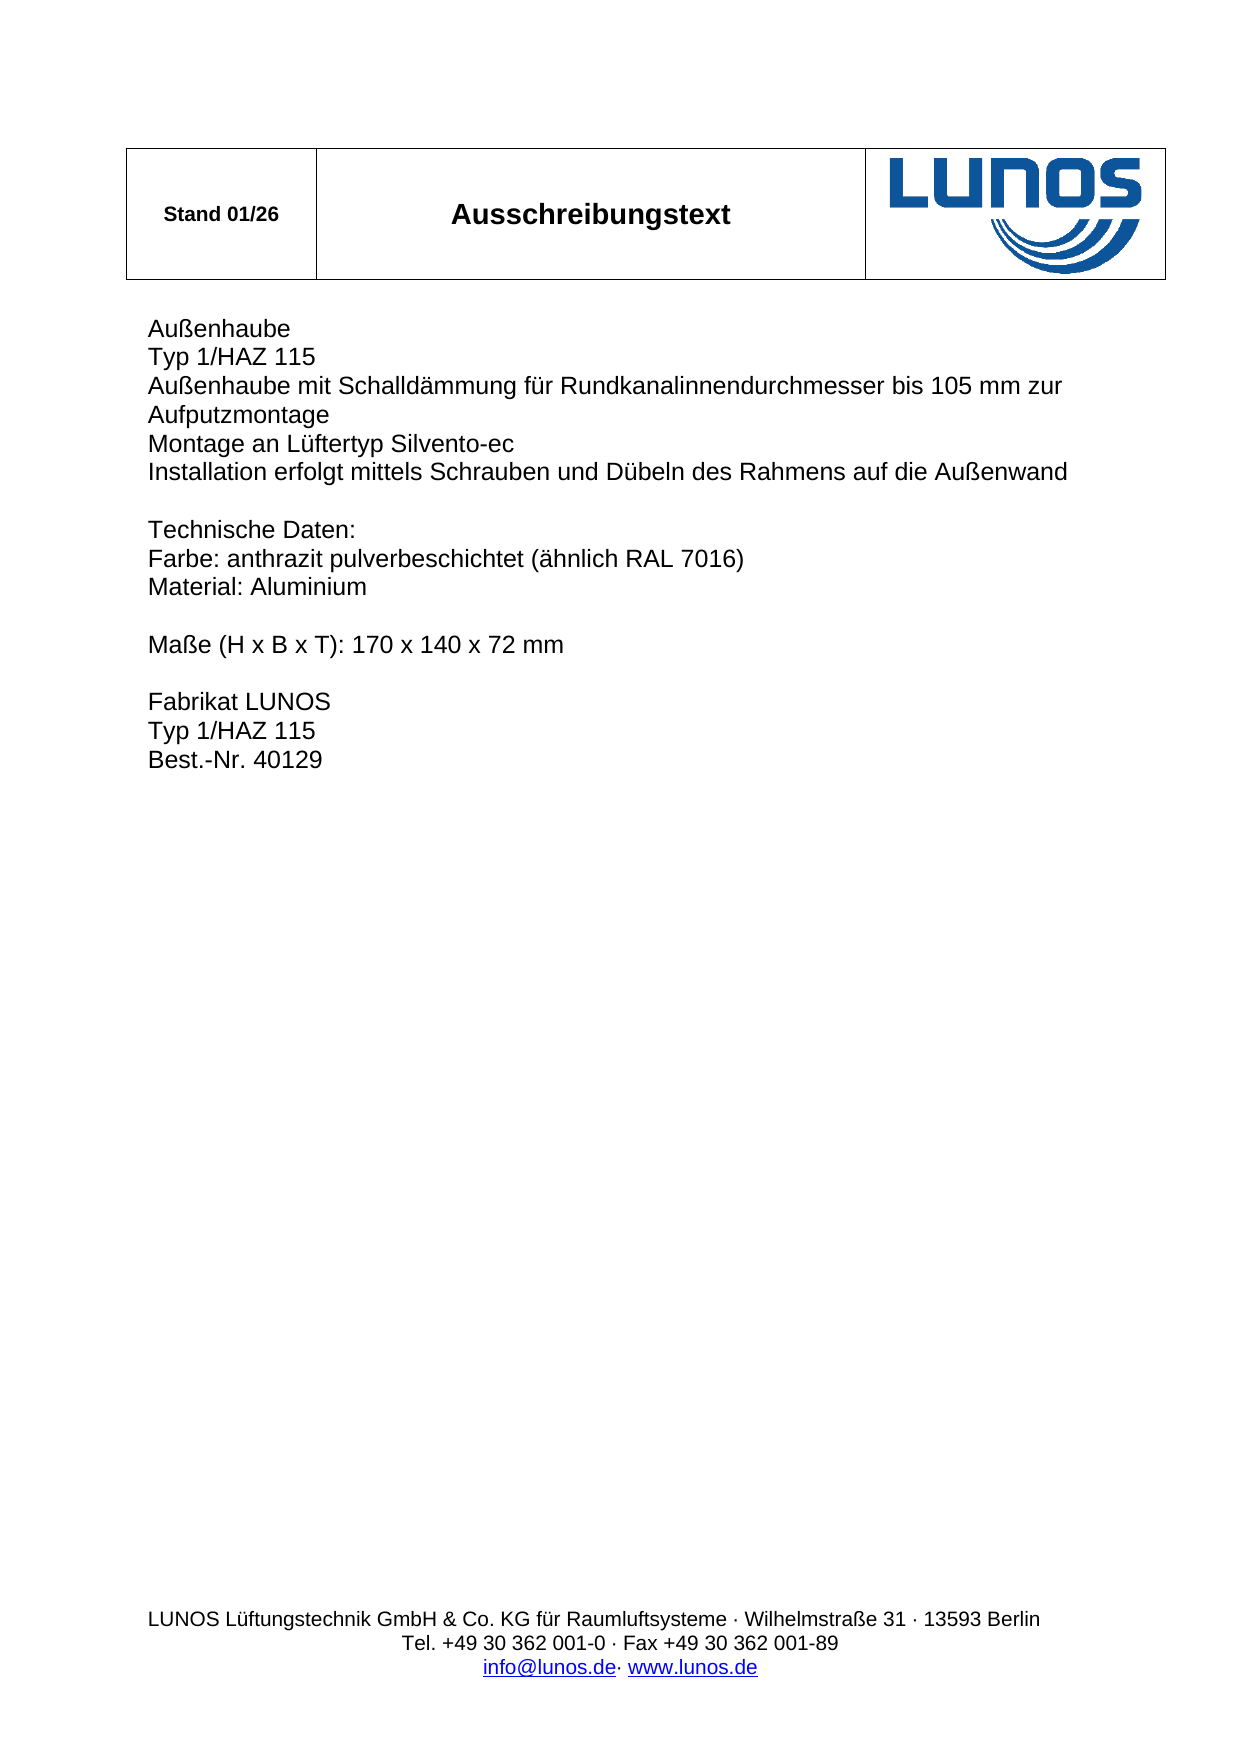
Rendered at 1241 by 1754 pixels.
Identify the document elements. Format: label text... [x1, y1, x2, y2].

text Außenhaube Typ 1/HAZ 115 Außenhaube mit Schalldämmung für Rundkanalinnendurchmesser bis 105 mm zur Aufputzmontage Montage an Lüftertyp Silvento-ec Installation erfolgt mittels Schrauben und Dübeln des Rahmens auf die Außenwand Technische Daten: Farbe: anthrazit pulverbeschichtet (ähnlich RAL 7016) Material: Aluminium Maße (H x B x T): 170 x 140 x 72 mm Fabrikat LUNOS Typ 1/HAZ 115 Best.-Nr. 40129 [148, 313, 1092, 773]
picture [889, 158, 1142, 279]
table_header [866, 149, 1165, 278]
table_header Ausschreibungstext [317, 149, 865, 278]
table_header Stand 01/26 [127, 149, 316, 278]
